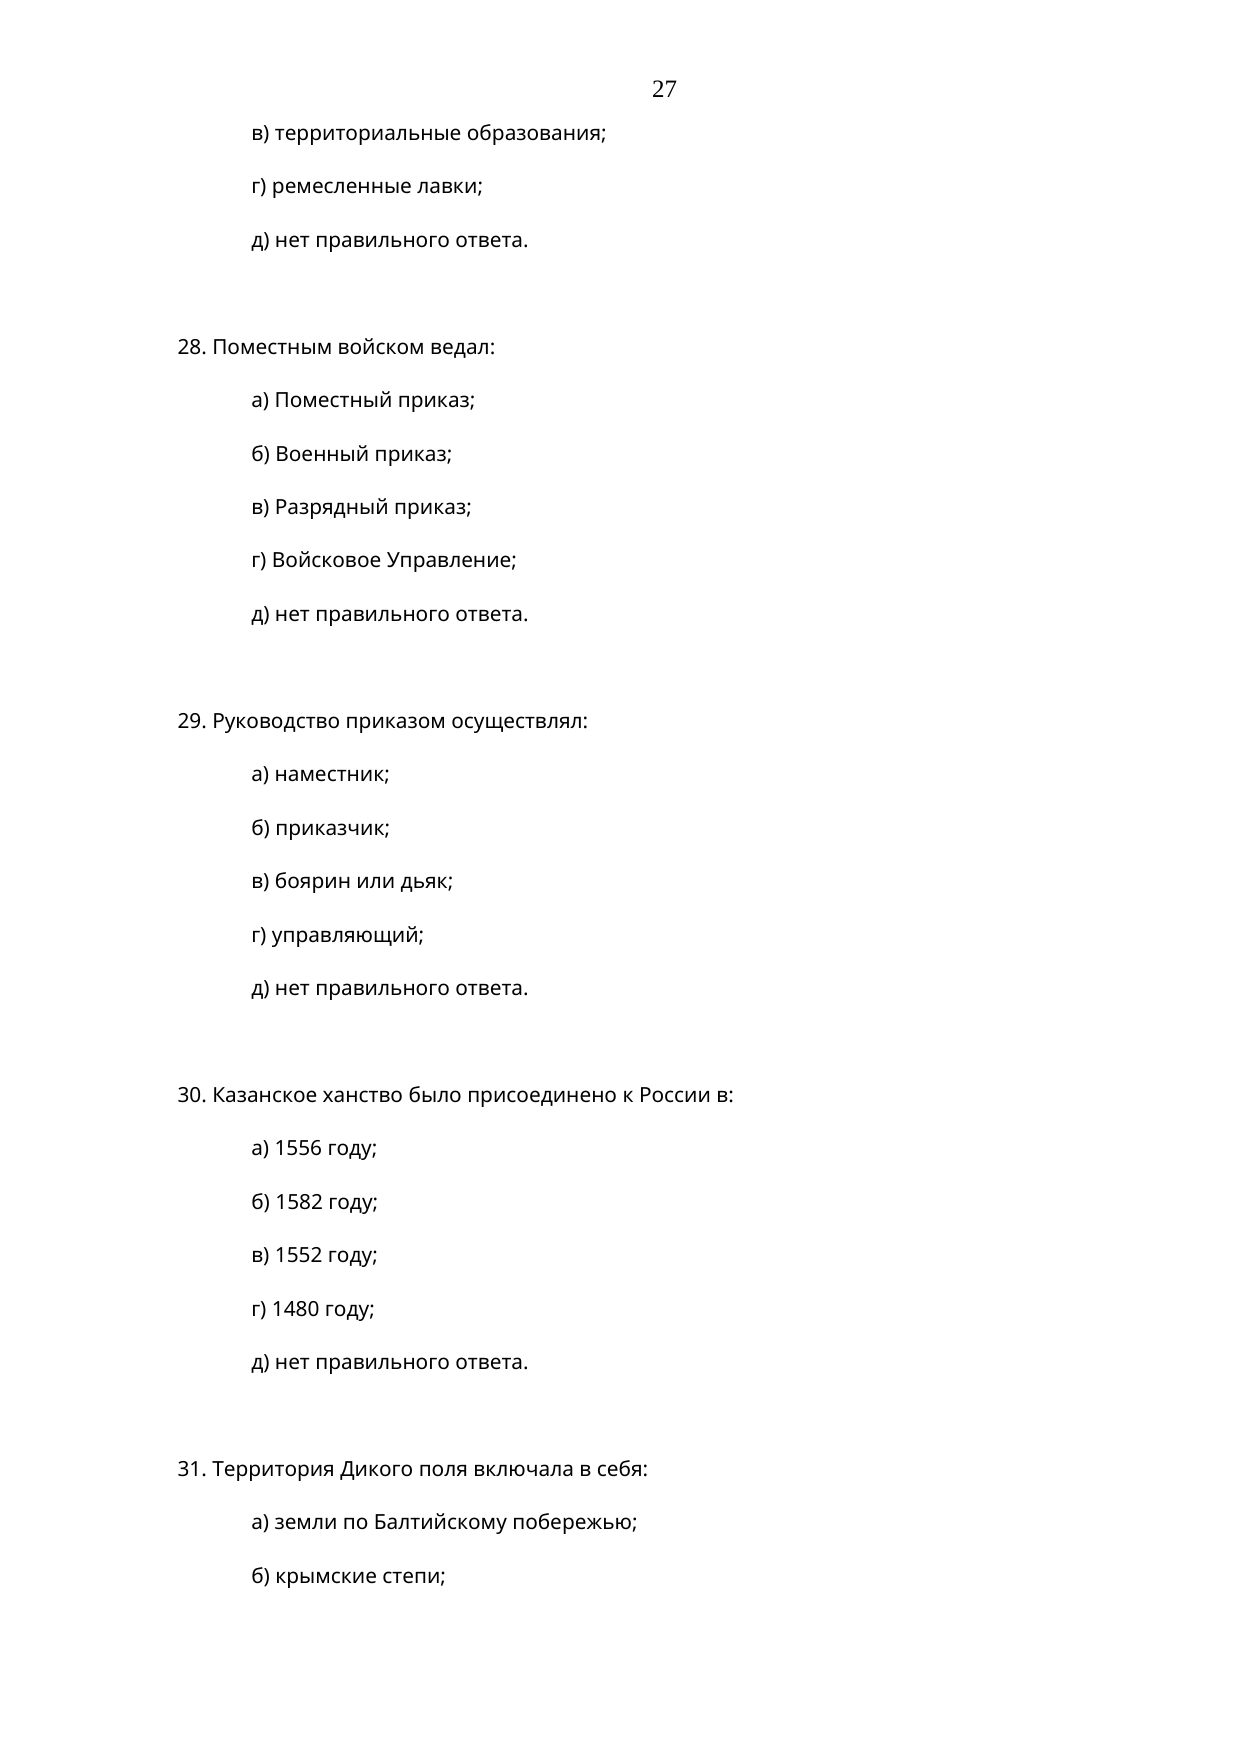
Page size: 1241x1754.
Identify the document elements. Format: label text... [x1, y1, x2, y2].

text в) территориальные образования; [177, 118, 1152, 147]
text д) нет правильного ответа. [177, 973, 1152, 1002]
text б) Военный приказ; [177, 439, 1152, 467]
text г) управляющий; [177, 920, 1152, 948]
text г) ремесленные лавки; [177, 172, 1152, 200]
text д) нет правильного ответа. [177, 599, 1152, 627]
text б) крымские степи; [177, 1561, 1152, 1589]
text 31. Территория Дикого поля включала в себя: [177, 1454, 1152, 1482]
text а) наместник; [177, 759, 1152, 788]
text а) 1556 году; [177, 1133, 1152, 1162]
text а) земли по Балтийскому побережью; [177, 1507, 1152, 1536]
text д) нет правильного ответа. [177, 225, 1152, 253]
text г) 1480 году; [177, 1294, 1152, 1322]
text 28. Поместным войском ведал: [177, 332, 1152, 360]
text в) боярин или дьяк; [177, 866, 1152, 895]
text д) нет правильного ответа. [177, 1347, 1152, 1376]
text а) Поместный приказ; [177, 385, 1152, 414]
text 29. Руководство приказом осуществлял: [177, 706, 1152, 734]
text г) Войсковое Управление; [177, 546, 1152, 574]
text в) Разрядный приказ; [177, 492, 1152, 521]
text б) приказчик; [177, 813, 1152, 841]
text 30. Казанское ханство было присоединено к России в: [177, 1080, 1152, 1108]
text б) 1582 году; [177, 1187, 1152, 1215]
text в) 1552 году; [177, 1240, 1152, 1269]
